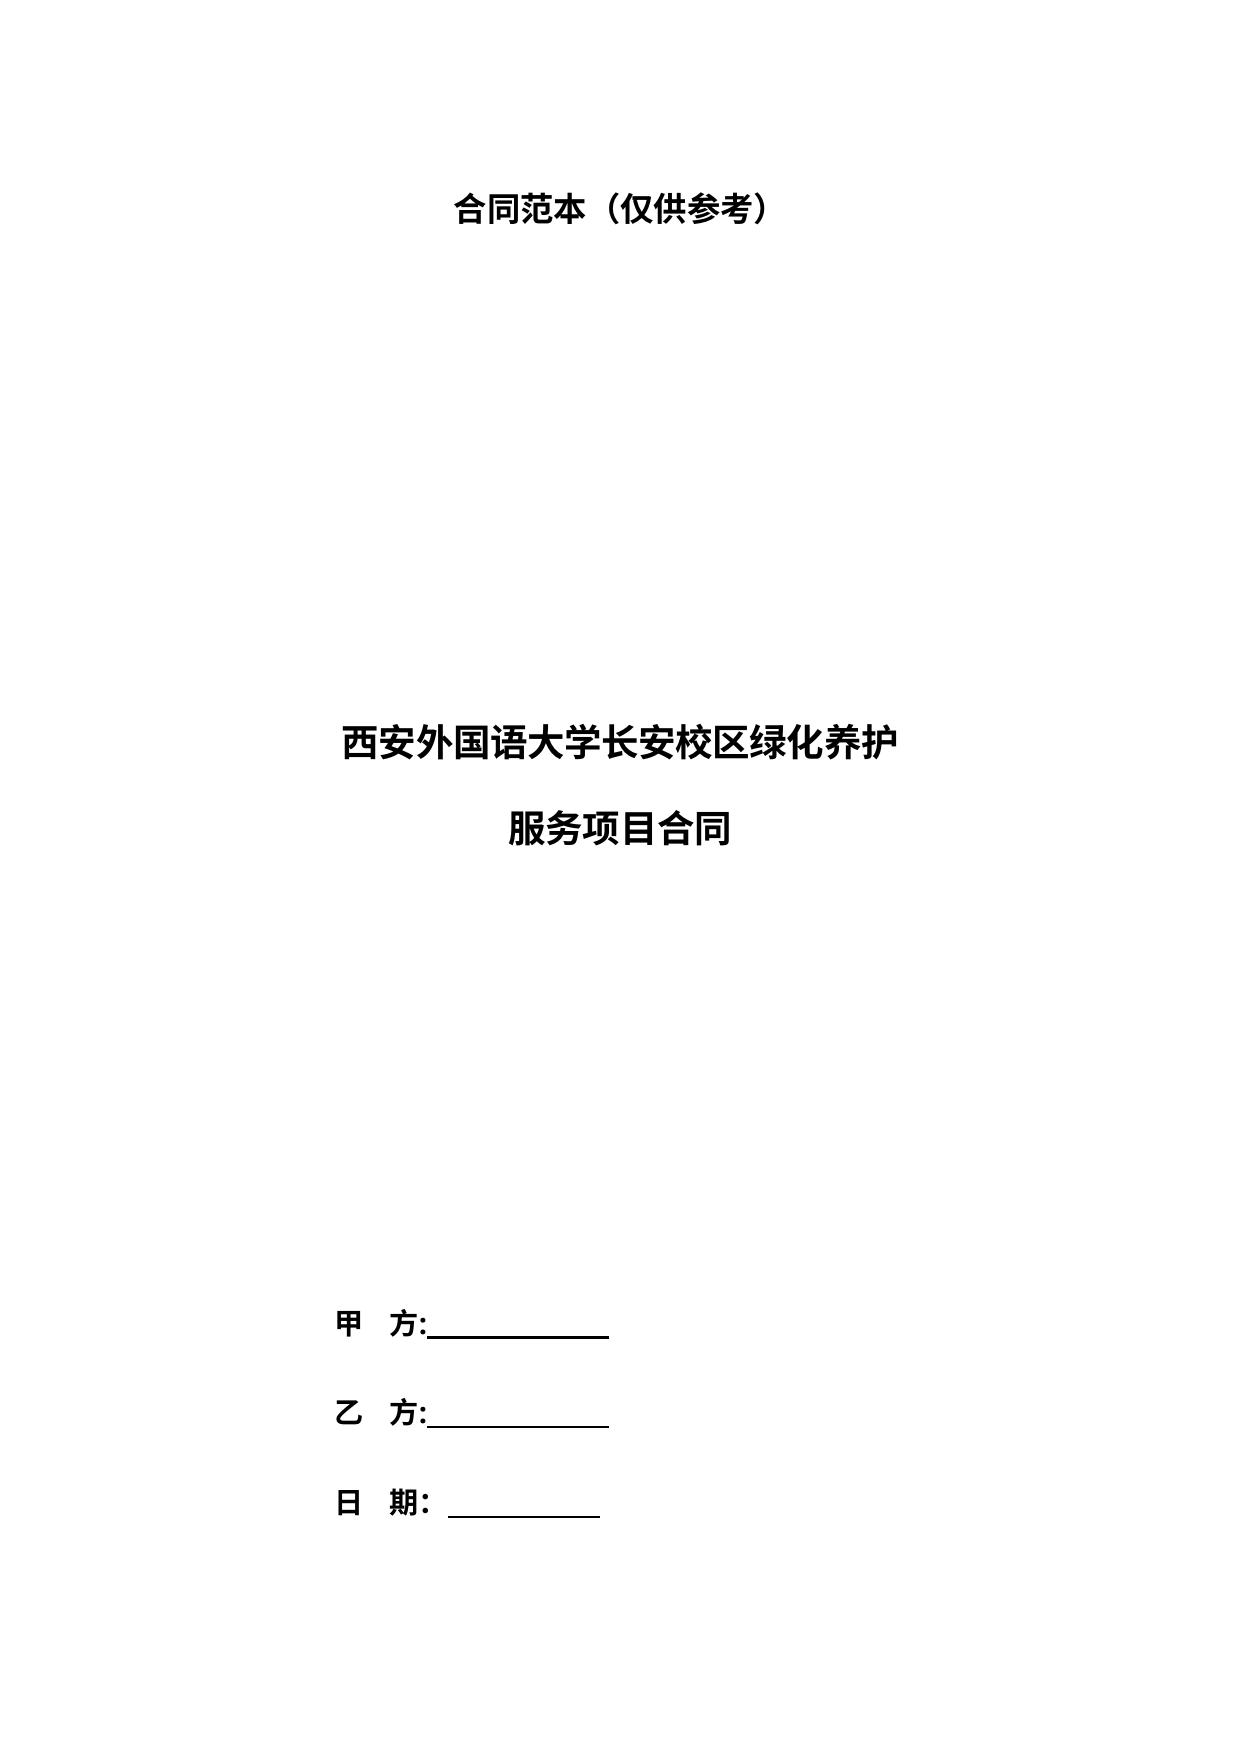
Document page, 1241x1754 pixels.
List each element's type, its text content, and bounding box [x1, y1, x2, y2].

text 日 期： [187, 1479, 1053, 1522]
text 乙 方: [187, 1390, 1053, 1432]
text 甲 方: [187, 1300, 1053, 1343]
text 西安外国语大学长安校区绿化养护 [187, 707, 1053, 772]
subtitle 合同范本（仅供参考） [187, 174, 1053, 239]
text 服务项目合同 [187, 793, 1053, 858]
